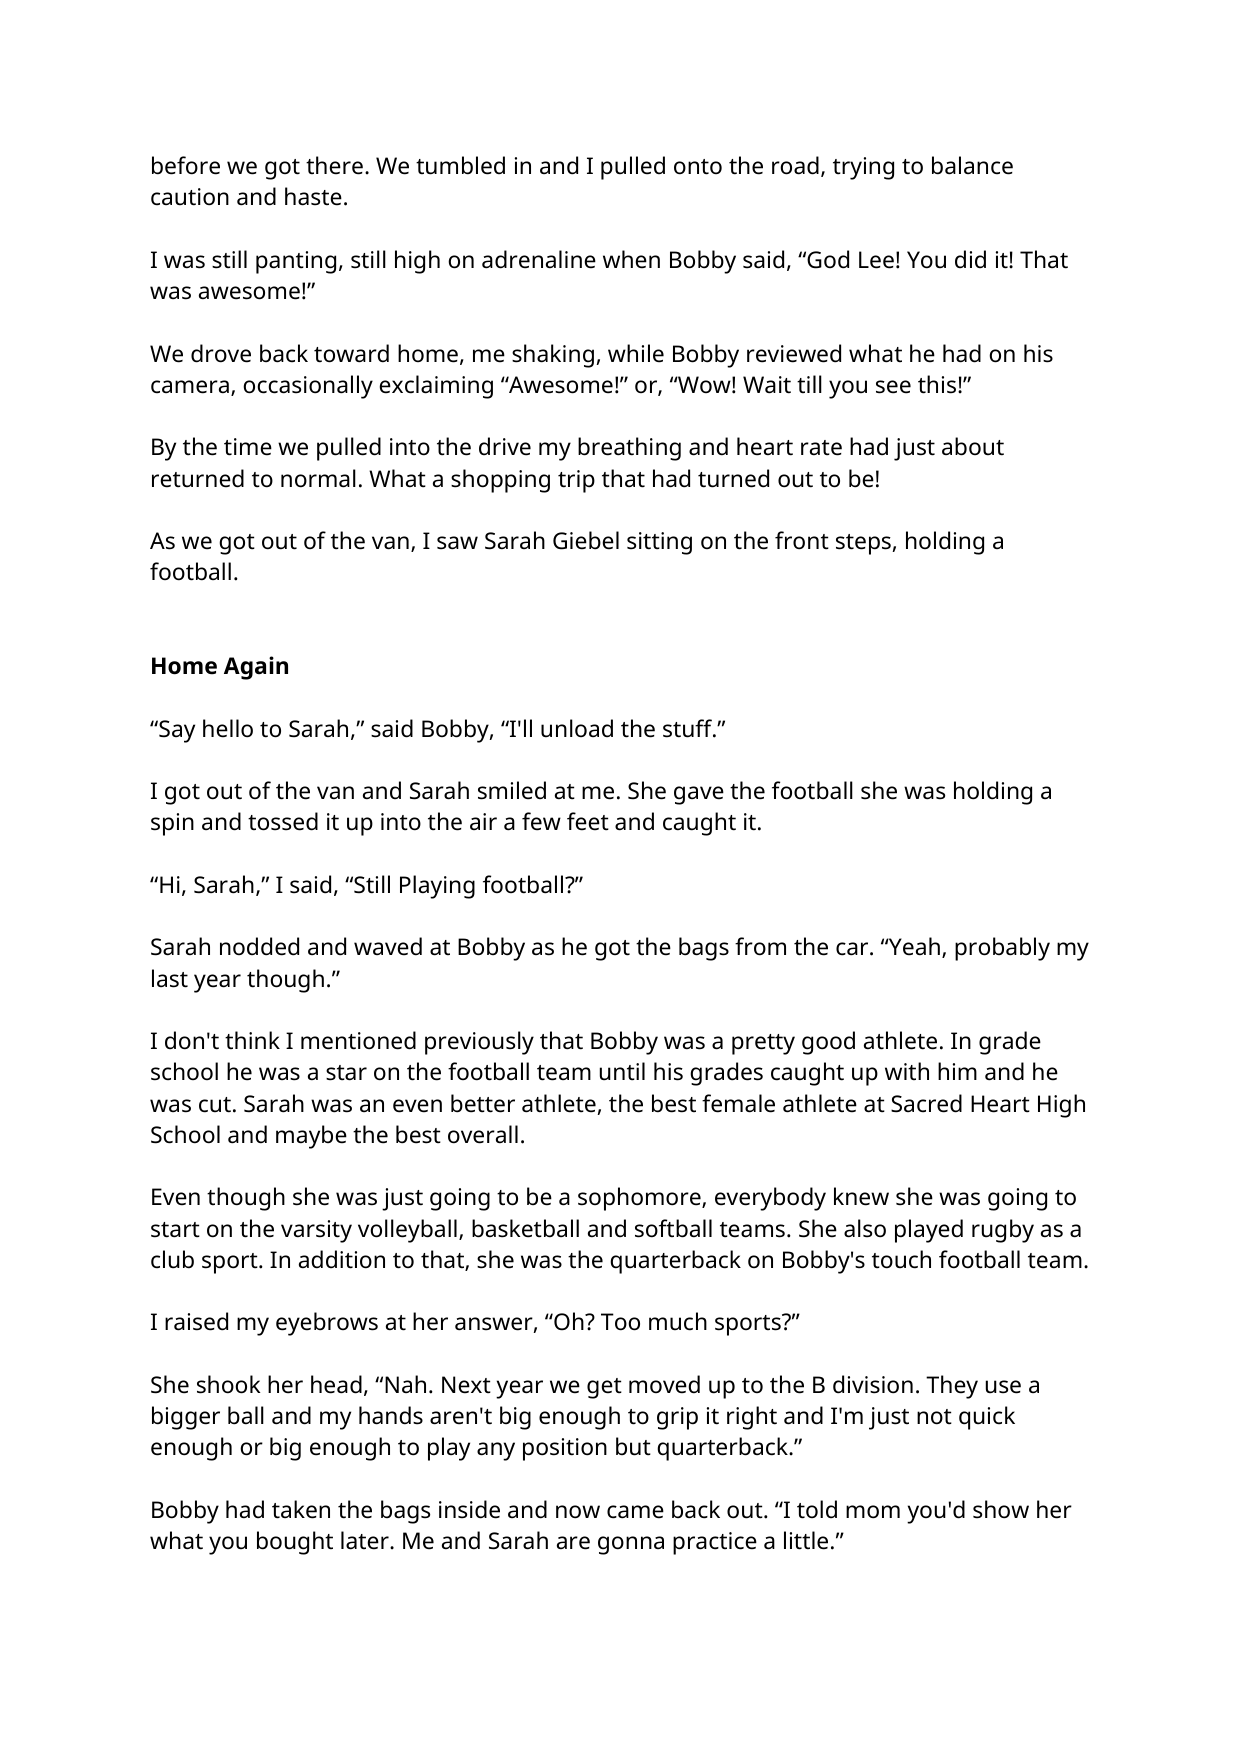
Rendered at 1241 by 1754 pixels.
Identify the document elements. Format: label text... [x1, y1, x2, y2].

text We drove back toward home, me shaking, while Bobby reviewed what he had on his camera, occasionally exclaiming “Awesome!” or, “Wow! Wait till you see this!” [150, 337, 1090, 400]
text I got out of the van and Sarah smiled at me. She gave the football she was holding a spin and tossed it up into the air a few feet and caught it. [150, 775, 1090, 837]
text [150, 150, 1090, 212]
text Bobby had taken the bags inside and now came back out. “I told mom you'd show her what you bought later. Me and Sarah are gonna practice a little.” [150, 1494, 1090, 1556]
text As we got out of the van, I saw Sarah Giebel sitting on the front steps, holding a football. [150, 525, 1090, 587]
text “Hi, Sarah,” I said, “Still Playing football?” [150, 869, 1090, 900]
text By the time we pulled into the drive my breathing and heart rate had just about returned to normal. What a shopping trip that had turned out to be! [150, 431, 1090, 494]
text I raised my eyebrows at her answer, “Oh? Too much sports?” [150, 1306, 1090, 1337]
text Sarah nodded and waved at Bobby as he got the bags from the car. “Yeah, probably my last year though.” [150, 931, 1090, 994]
text I don't think I mentioned previously that Bobby was a pretty good athlete. In grade school he was a star on the football team until his grades caught up with him and he was cut. Sarah was an even better athlete, the best female athlete at Sacred Heart High School and maybe the best overall. [150, 1025, 1090, 1150]
text She shook her head, “Nah. Next year we get moved up to the B division. They use a bigger ball and my hands aren't big enough to grip it right and I'm just not quick enough or big enough to play any position but quarterback.” [150, 1369, 1090, 1462]
text Even though she was just going to be a sophomore, everybody knew she was going to start on the varsity volleyball, basketball and softball teams. She also played rugby as a club sport. In addition to that, she was the quarterback on Bobby's touch football team. [150, 1181, 1090, 1275]
text I was still panting, still high on adrenaline when Bobby said, “God Lee! You did it! That was awesome!” [150, 244, 1090, 306]
text Home Again [150, 650, 1090, 681]
text “Say hello to Sarah,” said Bobby, “I'll unload the stuff.” [150, 712, 1090, 744]
